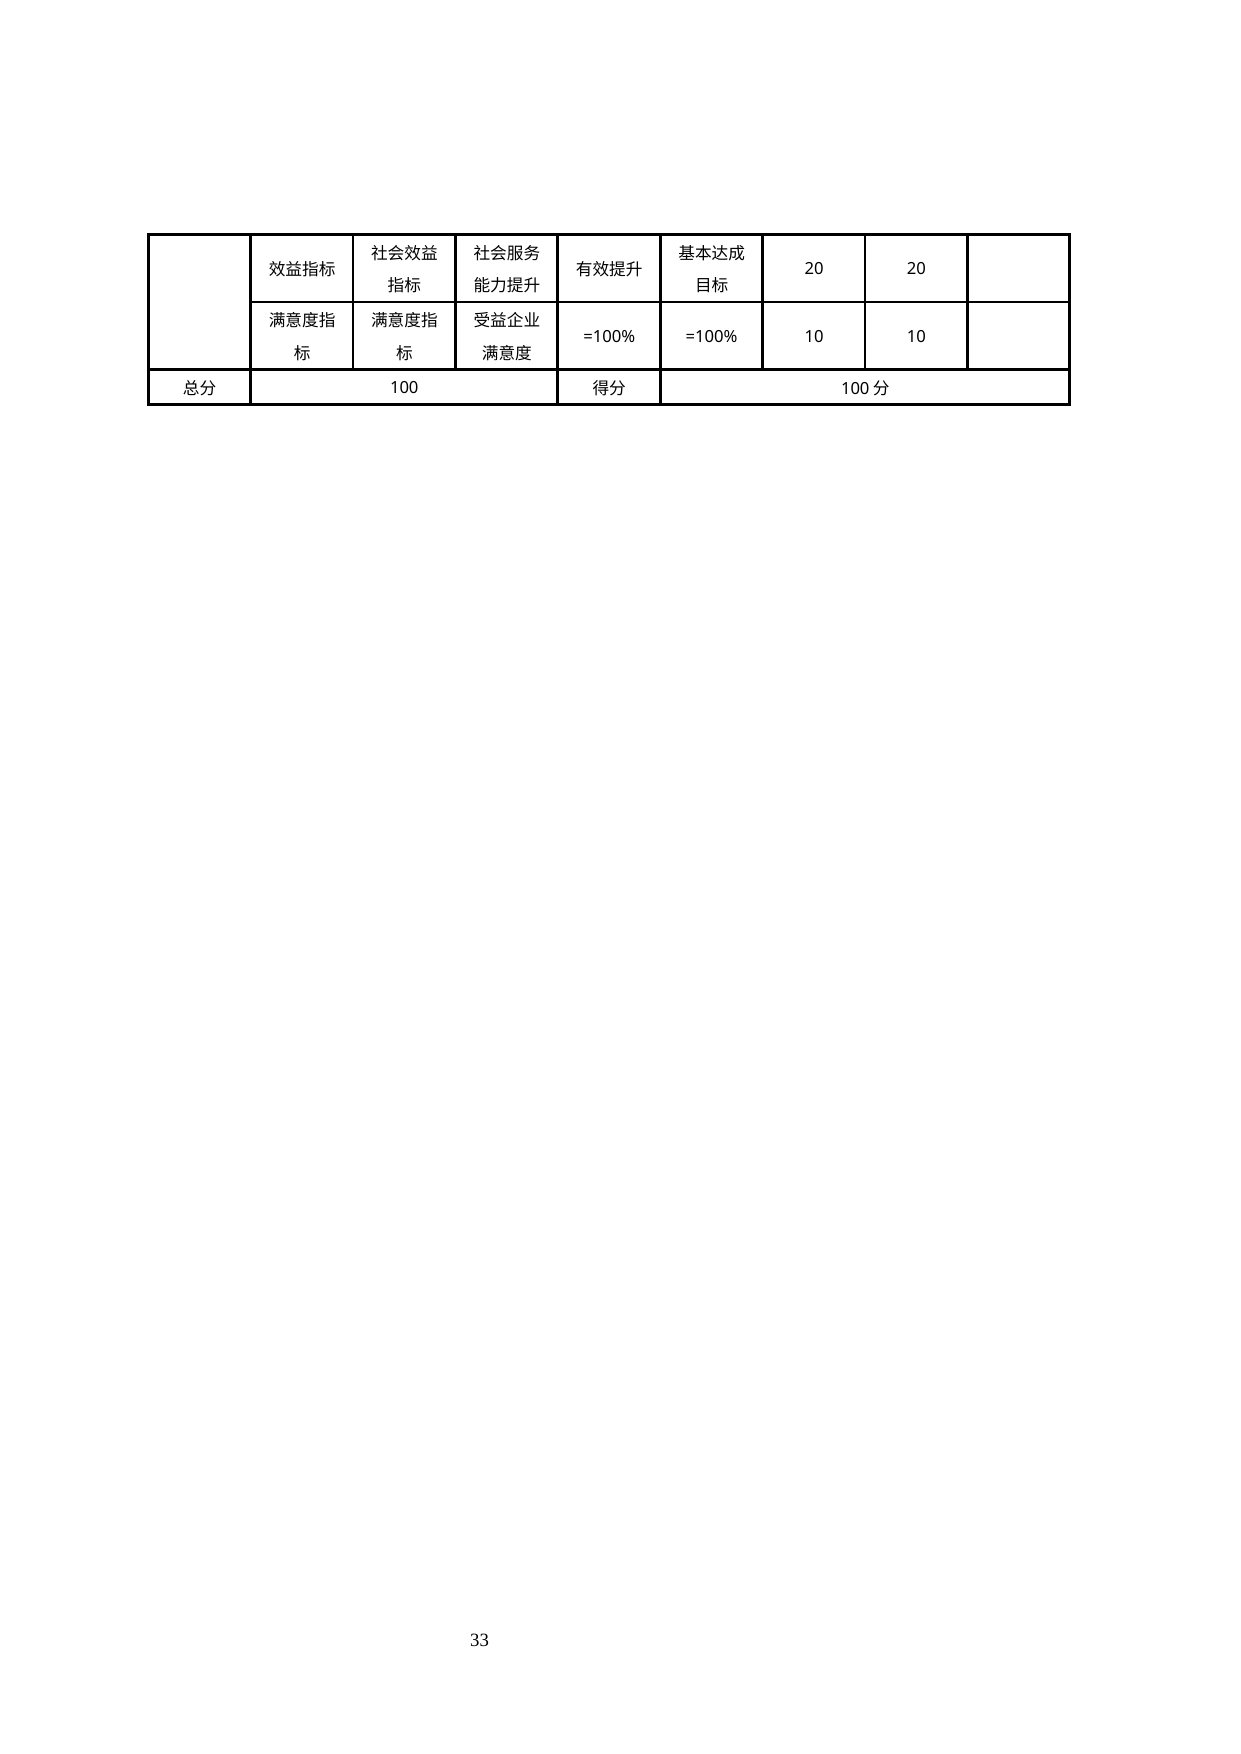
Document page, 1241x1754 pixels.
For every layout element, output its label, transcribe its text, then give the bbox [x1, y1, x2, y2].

table_cell 总分 [150, 371, 249, 403]
table_cell 社会效益指标 [354, 236, 454, 301]
table_cell 受益企业满意度 [457, 303, 556, 368]
table_cell [969, 303, 1068, 368]
table_cell 得分 [559, 371, 659, 403]
table_cell 20 [764, 236, 864, 301]
table_cell 10 [866, 303, 966, 368]
table_cell 效益指标 [252, 236, 352, 301]
table_cell 社会服务能力提升 [457, 236, 556, 301]
table_cell 基本达成目标 [662, 236, 761, 301]
table_cell 满意度指标 [354, 303, 454, 368]
table_cell =100% [559, 303, 659, 368]
table_cell 100分 [662, 371, 1068, 403]
table_cell 100 [252, 371, 556, 403]
table_cell 有效提升 [559, 236, 659, 301]
table_cell 20 [866, 236, 966, 301]
table_cell [969, 236, 1068, 301]
table_cell 10 [764, 303, 864, 368]
table_cell =100% [662, 303, 761, 368]
table_cell 满意度指标 [252, 303, 352, 368]
